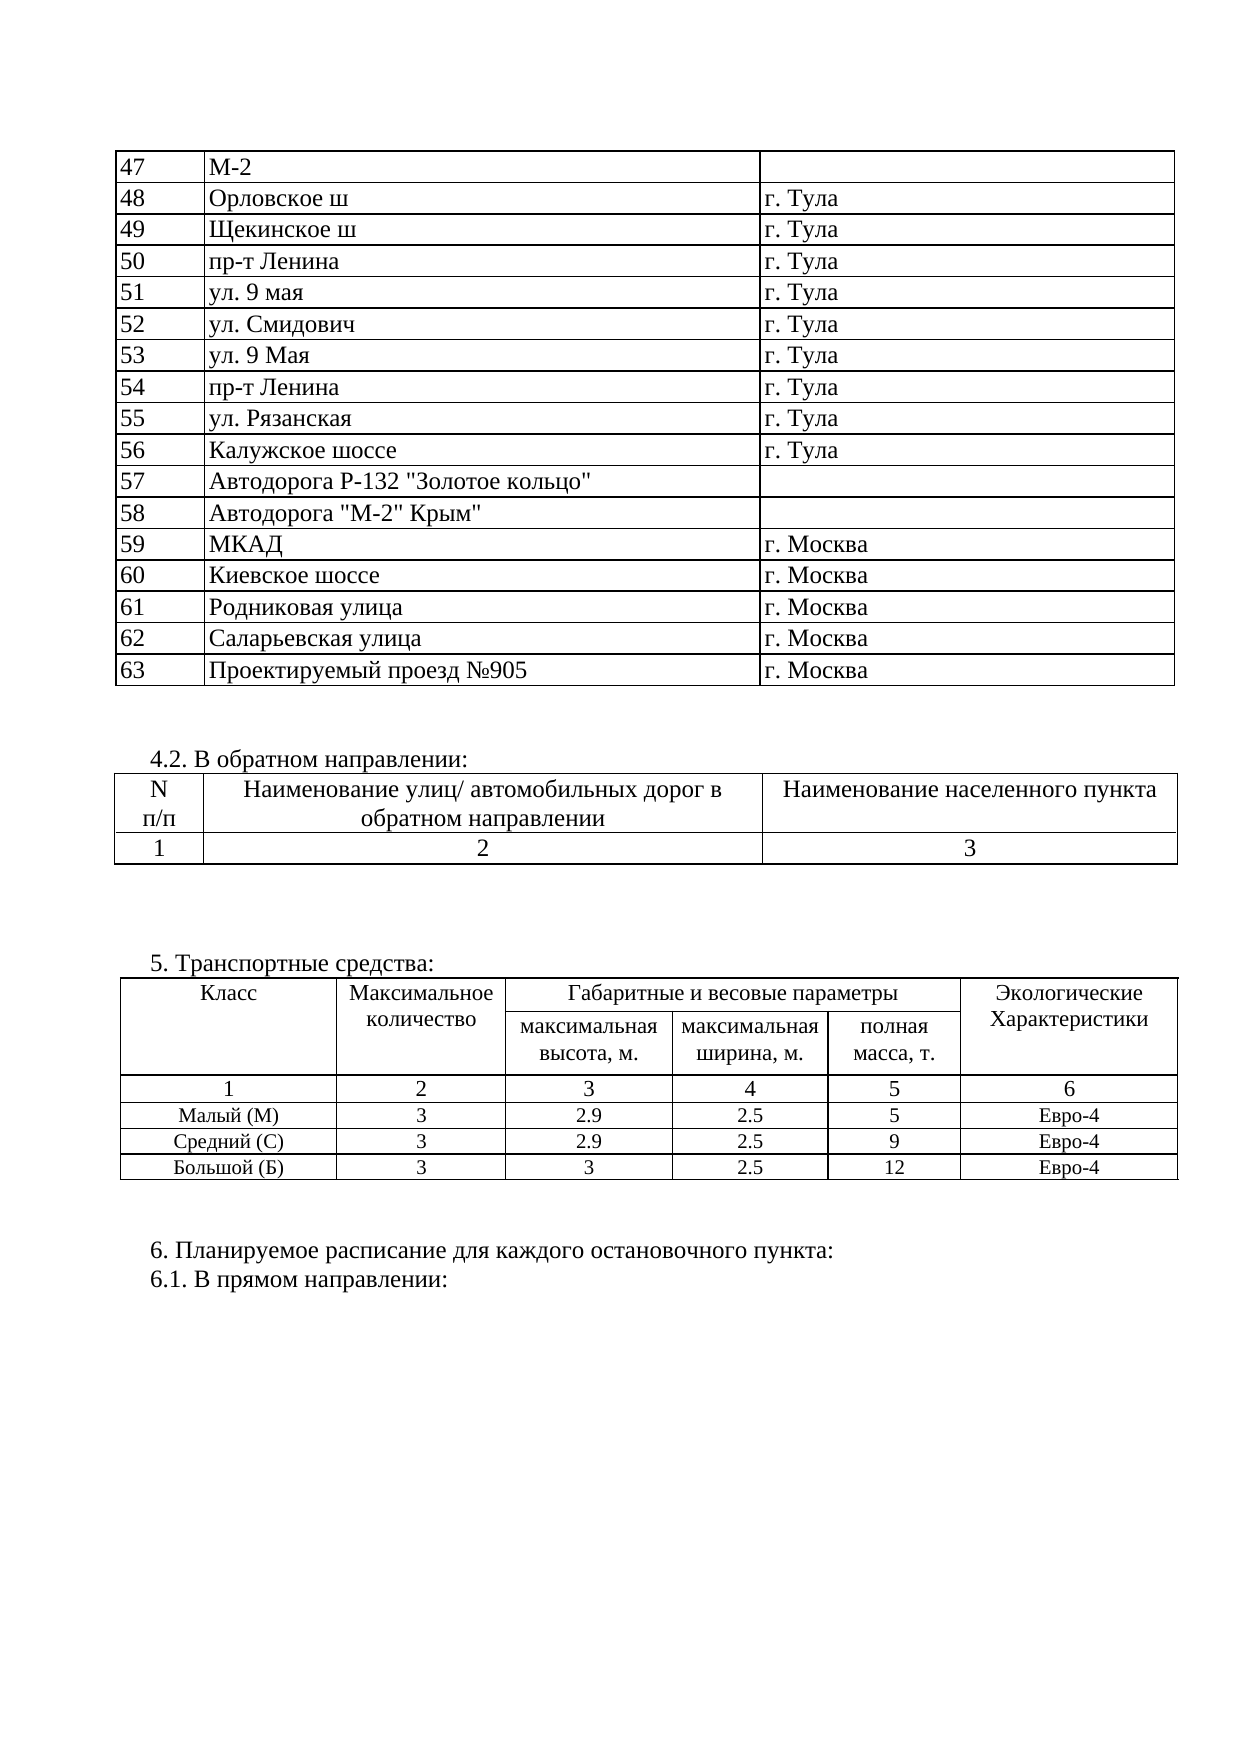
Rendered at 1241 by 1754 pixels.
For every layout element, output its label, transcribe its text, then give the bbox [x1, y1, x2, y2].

table_cell Большой (Б) [121, 1155, 336, 1179]
table_cell Евро-4 [961, 1129, 1177, 1153]
table_header Экологические Характеристики [961, 979, 1177, 1074]
table_cell 51 [117, 277, 204, 307]
table_cell 61 [117, 592, 204, 622]
table_cell максимальная высота, м. [506, 1012, 672, 1074]
table_cell Автодорога Р-132 "Золотое кольцо" [205, 466, 759, 496]
table_cell 47 [117, 152, 204, 181]
table_cell 62 [117, 623, 204, 653]
table_cell М-2 [205, 152, 759, 181]
table_cell Щекинское ш [205, 215, 759, 244]
table_cell [761, 498, 1174, 527]
table_cell 1 [121, 1076, 336, 1102]
table_header Класс [121, 979, 336, 1074]
table_cell 2.9 [506, 1129, 672, 1153]
table_cell Киевское шоссе [205, 561, 759, 590]
table_cell 54 [117, 372, 204, 402]
table_cell г. Тула [761, 403, 1174, 433]
table_cell 50 [117, 246, 204, 276]
table_cell г. Тула [761, 435, 1174, 464]
table_cell Малый (М) [121, 1103, 336, 1127]
table_cell г. Москва [761, 655, 1174, 685]
table_header N п/п [115, 774, 203, 832]
table_cell Проектируемый проезд №905 [205, 655, 759, 685]
table_cell 56 [117, 435, 204, 464]
table_header Габаритные и весовые параметры [506, 979, 960, 1011]
table_cell г. Москва [761, 623, 1174, 653]
table_cell ул. 9 Мая [205, 340, 759, 370]
table_cell г. Тула [761, 372, 1174, 402]
table_cell 55 [117, 403, 204, 433]
table_cell 3 [763, 832, 1177, 863]
table_cell 63 [117, 655, 204, 685]
table_cell Автодорога "М-2" Крым" [205, 498, 759, 527]
table_cell 3 [337, 1129, 505, 1153]
table_cell 48 [117, 183, 204, 213]
table_cell МКАД [205, 529, 759, 559]
table_cell 6 [961, 1076, 1177, 1102]
text 6. Планируемое расписание для каждого остановочного пункта: [150, 1235, 1090, 1264]
table_cell пр-т Ленина [205, 246, 759, 276]
table_cell г. Тула [761, 183, 1174, 213]
table_cell 2.5 [673, 1103, 827, 1127]
table_cell 2.9 [506, 1103, 672, 1127]
table_header Наименование улиц/ автомобильных дорог в обратном направлении [204, 774, 762, 832]
table_header Наименование населенного пункта [763, 774, 1177, 832]
table_cell г. Тула [761, 277, 1174, 307]
table_cell 9 [829, 1129, 960, 1153]
table_cell г. Тула [761, 309, 1174, 339]
table_cell максимальная ширина, м. [673, 1012, 827, 1074]
table_cell 5 [829, 1103, 960, 1127]
table_cell 60 [117, 561, 204, 590]
table_cell ул. Рязанская [205, 403, 759, 433]
table_cell 53 [117, 340, 204, 370]
table_cell Родниковая улица [205, 592, 759, 622]
table_cell 2 [204, 833, 762, 863]
table_cell Евро-4 [961, 1103, 1177, 1127]
table_cell г. Тула [761, 246, 1174, 276]
table_cell [761, 466, 1174, 496]
table_cell Средний (С) [121, 1129, 336, 1153]
table_cell Орловское ш [205, 183, 759, 213]
table_cell полная масса, т. [829, 1012, 960, 1074]
table_cell 12 [829, 1155, 960, 1179]
table_cell г. Тула [761, 215, 1174, 244]
table_cell [761, 152, 1174, 181]
text 5. Транспортные средства: [150, 948, 1090, 977]
table_cell Калужское шоссе [205, 435, 759, 464]
table_cell 3 [506, 1076, 672, 1102]
table_cell 1 [115, 833, 203, 863]
table_cell 3 [337, 1155, 505, 1179]
table_cell 3 [506, 1155, 672, 1179]
table_cell г. Москва [761, 592, 1174, 622]
text 6.1. В прямом направлении: [150, 1264, 1090, 1293]
table_cell ул. 9 мая [205, 277, 759, 307]
table_cell 49 [117, 215, 204, 244]
text 4.2. В обратном направлении: [150, 744, 1090, 773]
table_cell ул. Смидович [205, 309, 759, 339]
table_cell пр-т Ленина [205, 372, 759, 402]
table_cell 2.5 [673, 1129, 827, 1153]
table_cell 3 [337, 1103, 505, 1127]
table_cell г. Москва [761, 561, 1174, 590]
table_cell 2.5 [673, 1155, 827, 1179]
table_header Максимальное количество [337, 979, 505, 1074]
table_cell г. Тула [761, 340, 1174, 370]
table_cell 52 [117, 309, 204, 339]
table_cell 4 [673, 1076, 827, 1102]
table_cell 58 [117, 498, 204, 527]
table_cell 57 [117, 466, 204, 496]
table_cell Саларьевская улица [205, 623, 759, 653]
table_cell г. Москва [761, 529, 1174, 559]
table_cell 5 [829, 1076, 960, 1102]
table_cell 2 [337, 1076, 505, 1102]
table_cell Евро-4 [961, 1155, 1177, 1179]
table_cell 59 [117, 529, 204, 559]
